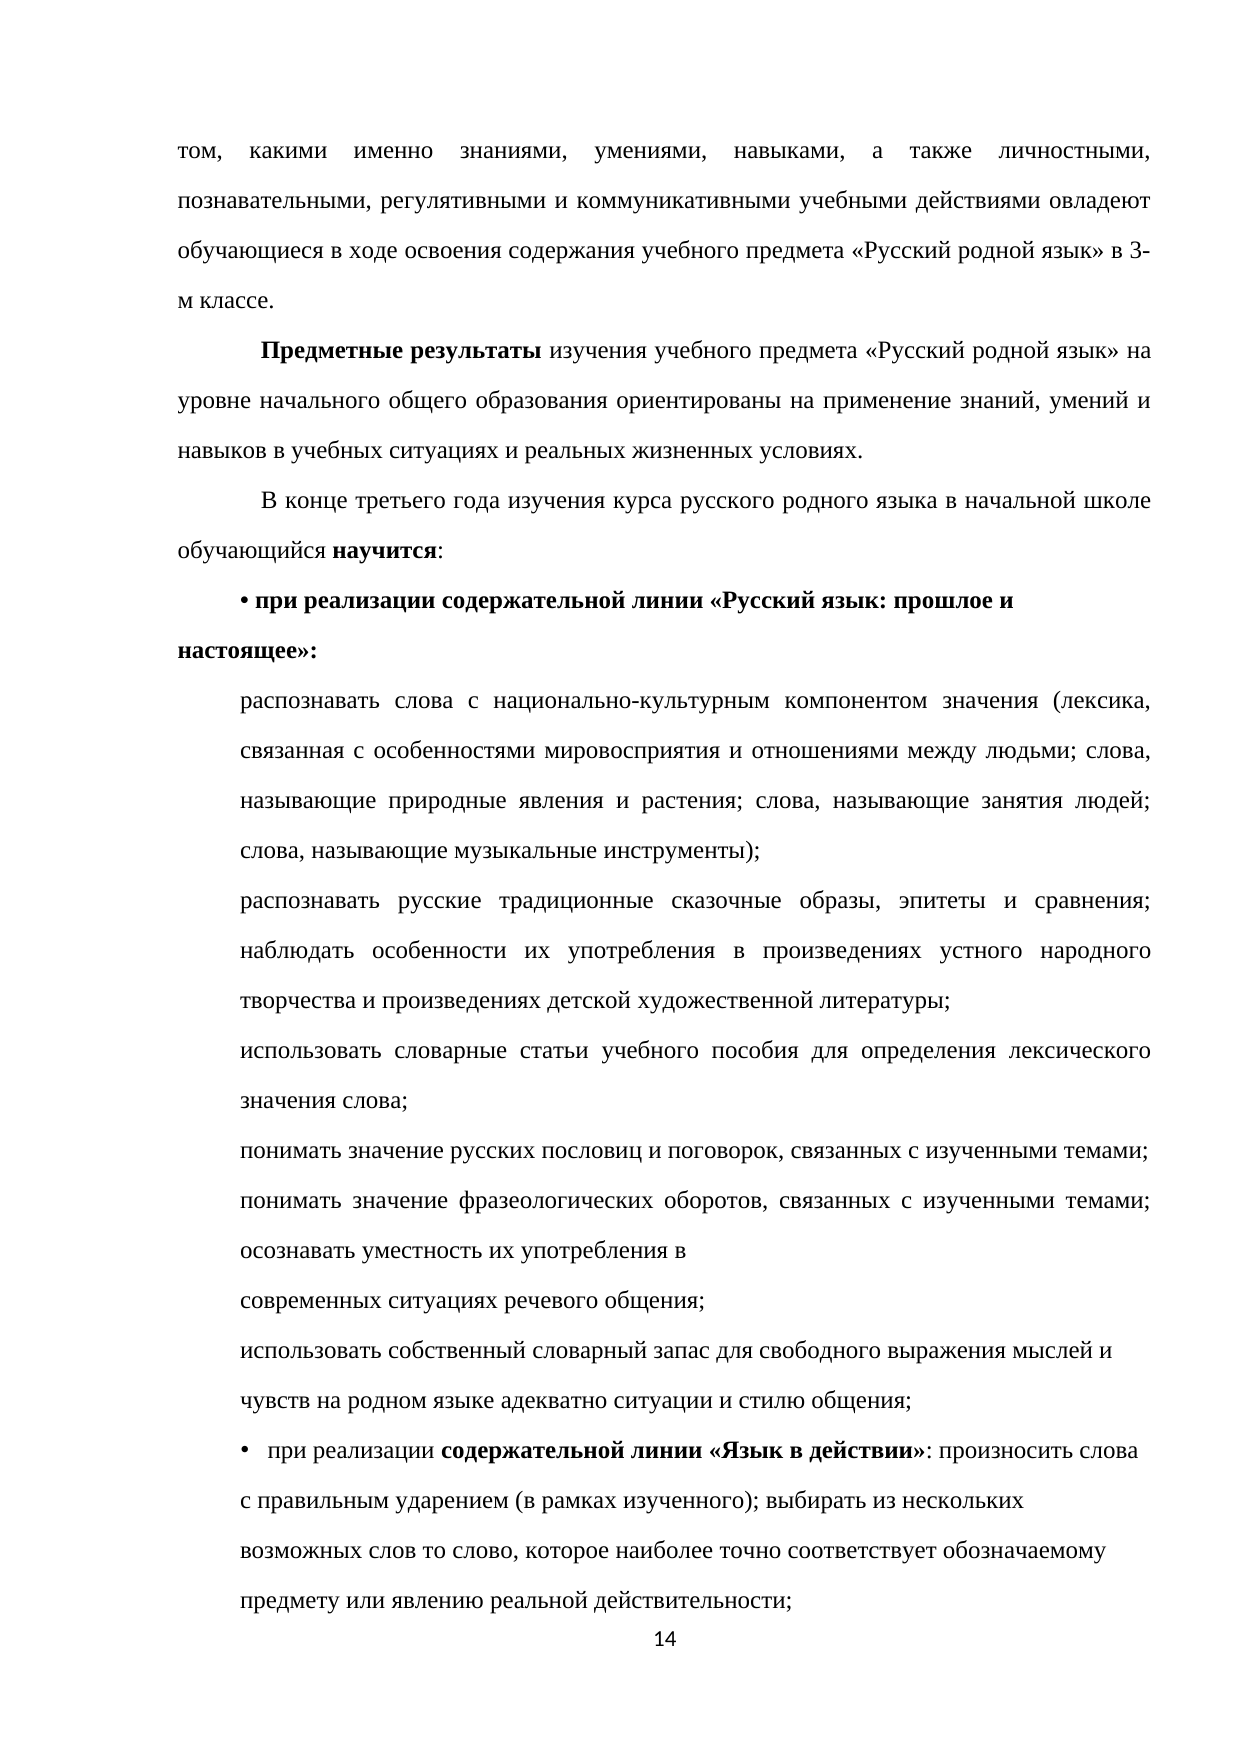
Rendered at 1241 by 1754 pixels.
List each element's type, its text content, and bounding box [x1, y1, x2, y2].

text понимать значение фразеологических оборотов, связанных с изученными темами; осознавать уместность их употребления в [240, 1168, 1152, 1268]
text • при реализации содержательной линии «Русский язык: прошлое и настоящее»: [177, 568, 1152, 668]
list при реализации содержательной линии «Язык в действии»: произносить слова с правильным ударением (в рамках изученного); выбирать из нескольких возможных слов то слово, которое наиболее точно соответствует обозначаемому предмету или явлению реальной действительности; [240, 1418, 1152, 1618]
text современных ситуациях речевого общения; [240, 1268, 1152, 1318]
text использовать словарные статьи учебного пособия для определения лексического значения слова; [240, 1018, 1152, 1118]
text Предметные результаты изучения учебного предмета «Русский родной язык» на уровне начального общего образования ориентированы на применение знаний, умений и навыков в учебных ситуациях и реальных жизненных условиях. [177, 318, 1152, 468]
text распознавать слова с национально-культурным компонентом значения (лексика, связанная с особенностями мировосприятия и отношениями между людьми; слова, называющие природные явления и растения; слова, называющие занятия людей; слова, называющие музыкальные инструменты); [240, 668, 1152, 868]
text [177, 118, 1152, 318]
text распознавать русские традиционные сказочные образы, эпитеты и сравнения; наблюдать особенности их употребления в произведениях устного народного творчества и произведениях детской художественной литературы; [240, 868, 1152, 1018]
text понимать значение русских пословиц и поговорок, связанных с изученными темами; [240, 1118, 1152, 1168]
text В конце третьего года изучения курса русского родного языка в начальной школе обучающийся научится: [177, 468, 1152, 568]
text использовать собственный словарный запас для свободного выражения мыслей и чувств на родном языке адекватно ситуации и стилю общения; [240, 1318, 1152, 1418]
